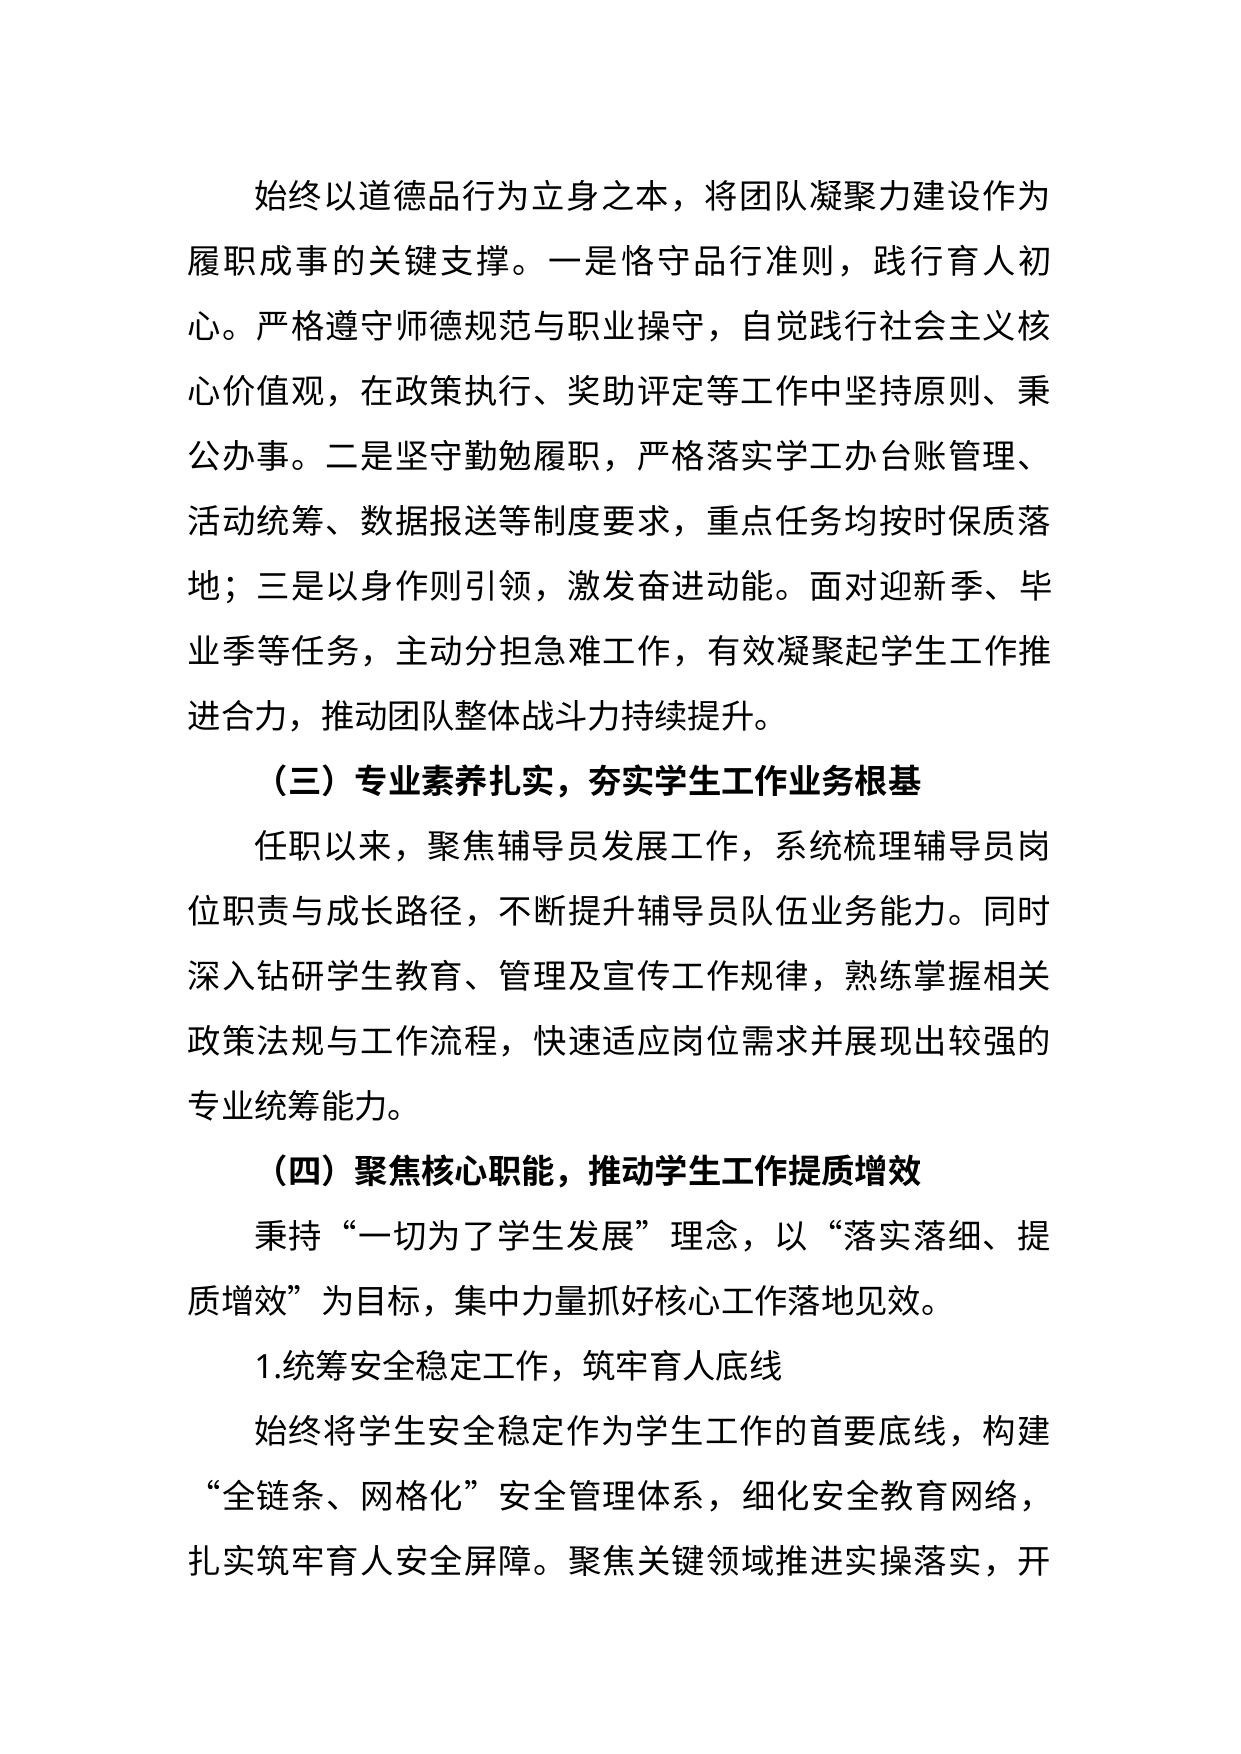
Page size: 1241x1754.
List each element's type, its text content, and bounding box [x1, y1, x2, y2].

text 1.统筹安全稳定工作，筑牢育人底线 [187, 1332, 1053, 1397]
text 始终以道德品行为立身之本，将团队凝聚力建设作为履职成事的关键支撑。一是恪守品行准则，践行育人初心。严格遵守师德规范与职业操守，自觉践行社会主义核心价值观，在政策执行、奖助评定等工作中坚持原则、秉公办事。二是坚守勤勉履职，严格落实学工办台账管理、活动统筹、数据报送等制度要求，重点任务均按时保质落地；三是以身作则引领，激发奋进动能。面对迎新季、毕业季等任务，主动分担急难工作，有效凝聚起学生工作推进合力，推动团队整体战斗力持续提升。 [187, 162, 1053, 747]
text 任职以来，聚焦辅导员发展工作，系统梳理辅导员岗位职责与成长路径，不断提升辅导员队伍业务能力。同时深入钻研学生教育、管理及宣传工作规律，熟练掌握相关政策法规与工作流程，快速适应岗位需求并展现出较强的专业统筹能力。 [187, 812, 1053, 1137]
text 秉持“一切为了学生发展”理念，以“落实落细、提质增效”为目标，集中力量抓好核心工作落地见效。 [187, 1202, 1053, 1332]
text （四）聚焦核心职能，推动学生工作提质增效 [187, 1137, 1053, 1202]
text （三）专业素养扎实，夯实学生工作业务根基 [187, 747, 1053, 812]
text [187, 1397, 1053, 1592]
